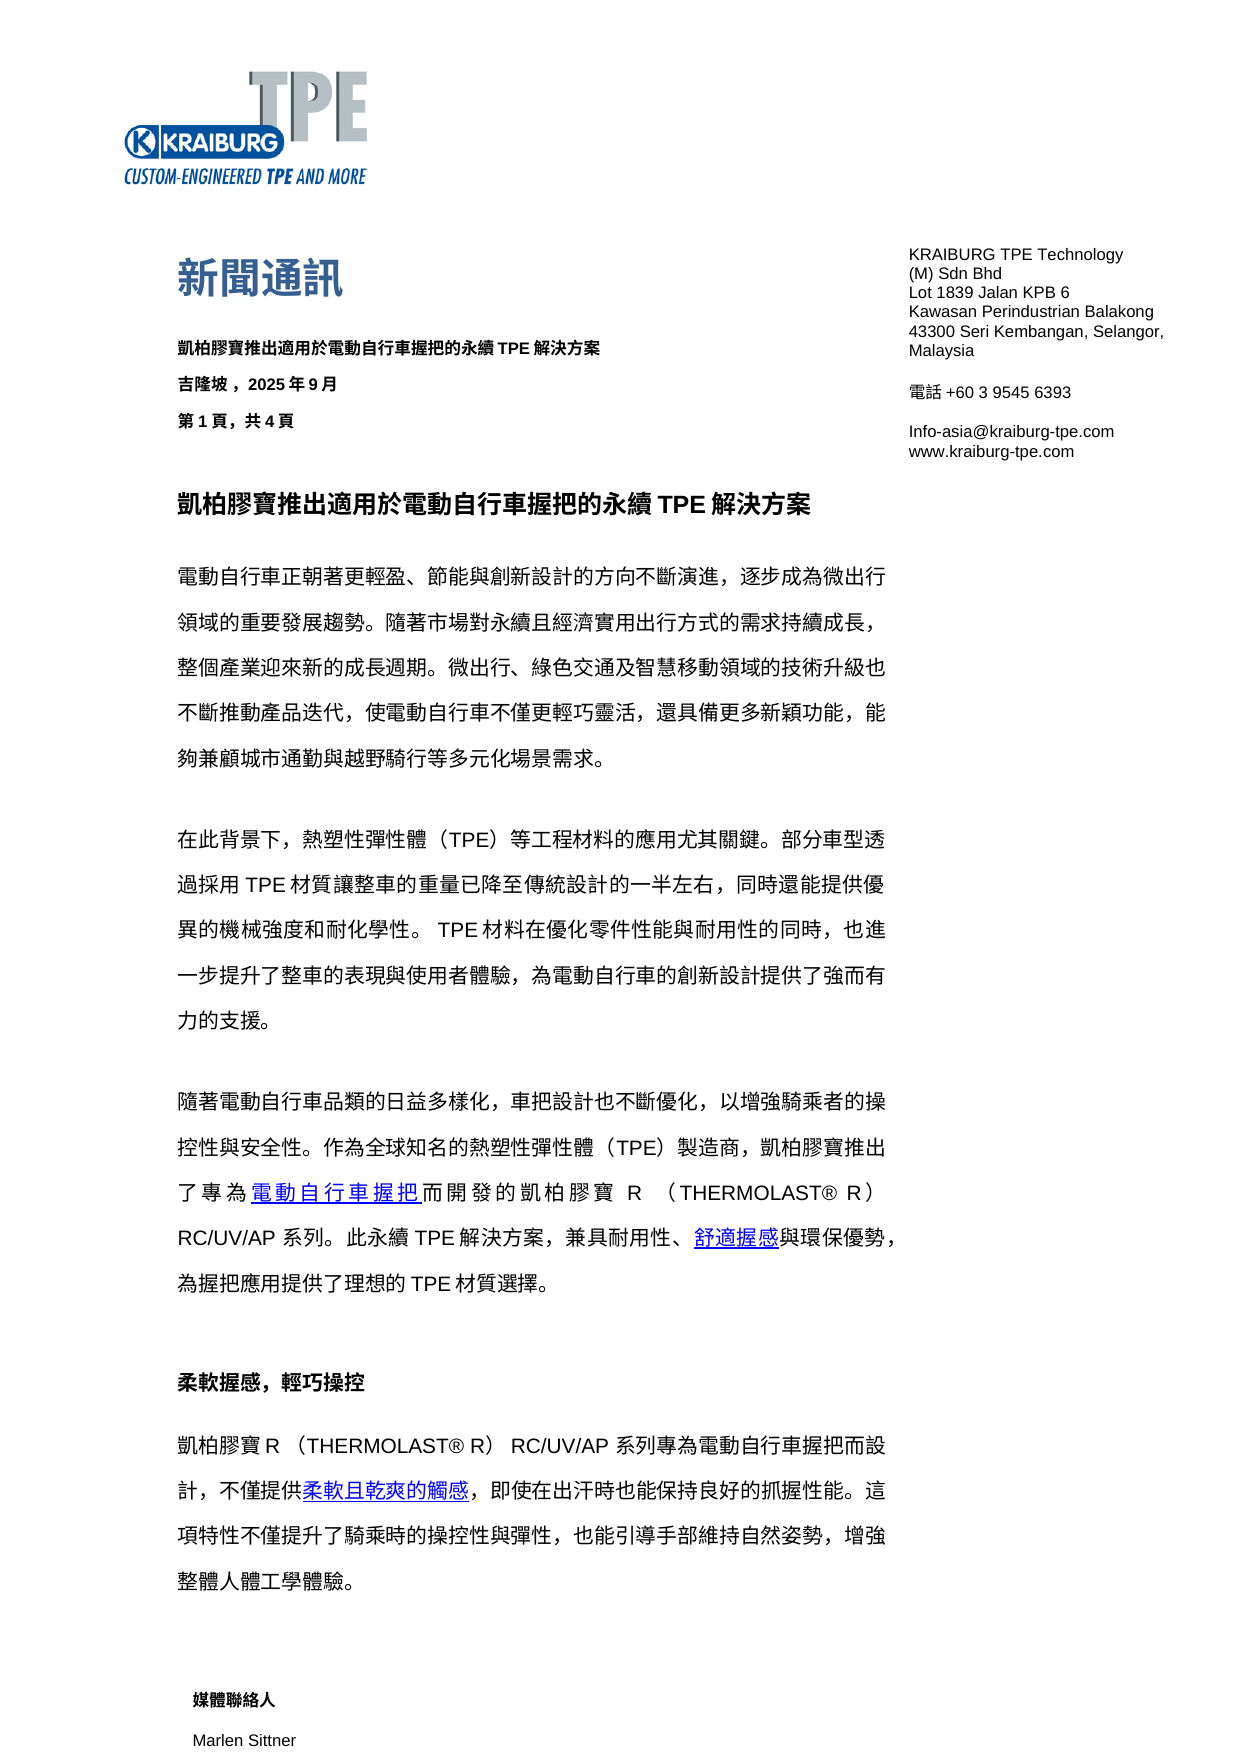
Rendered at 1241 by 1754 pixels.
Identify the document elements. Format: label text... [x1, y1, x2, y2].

text 隨著電動自行車品類的日益多樣化，車把設計也不斷優化，以增強騎乘者的操控性與安全性。作為全球知名的熱塑性彈性體（TPE）製造商，凱柏膠寶推出了專為電動自行車握把而開發的凱柏膠寶 R （THERMOLAST® R） RC/UV/AP 系列。此永續TPE解決方案，兼具耐用性、舒適握感與環保優勢，為握把應用提供了理想的TPE材質選擇。 [177, 1086, 886, 1297]
picture [112, 55, 379, 200]
text 凱柏膠寶R （THERMOLAST® R） RC/UV/AP 系列專為電動自行車握把而設計，不僅提供柔軟且乾爽的觸感，即使在出汗時也能保持良好的抓握性能。這項特性不僅提升了騎乘時的操控性與彈性，也能引導手部維持自然姿勢，增強整體人體工學體驗。 [177, 1429, 886, 1595]
text 柔軟握感，輕巧操控 [177, 1366, 886, 1396]
text 在此背景下，熱塑性彈性體（TPE）等工程材料的應用尤其關鍵。部分車型透過採用TPE材質讓整車的重量已降至傳統設計的一半左右，同時還能提供優異的機械強度和耐化學性。 TPE材料在優化零件性能與耐用性的同時，也進一步提升了整車的表現與使用者體驗，為電動自行車的創新設計提供了強而有力的支援。 [177, 823, 886, 1034]
text 電動自行車正朝著更輕盈、節能與創新設計的方向不斷演進，逐步成為微出行領域的重要發展趨勢。隨著市場對永續且經濟實用出行方式的需求持續成長，整個產業迎來新的成長週期。微出行、綠色交通及智慧移動領域的技術升級也不斷推動產品迭代，使電動自行車不僅更輕巧靈活，還具備更多新穎功能，能夠兼顧城市通勤與越野騎行等多元化場景需求。 [177, 561, 886, 772]
text 凱柏膠寶推出適用於電動自行車握把的永續TPE解決方案 [177, 484, 886, 521]
